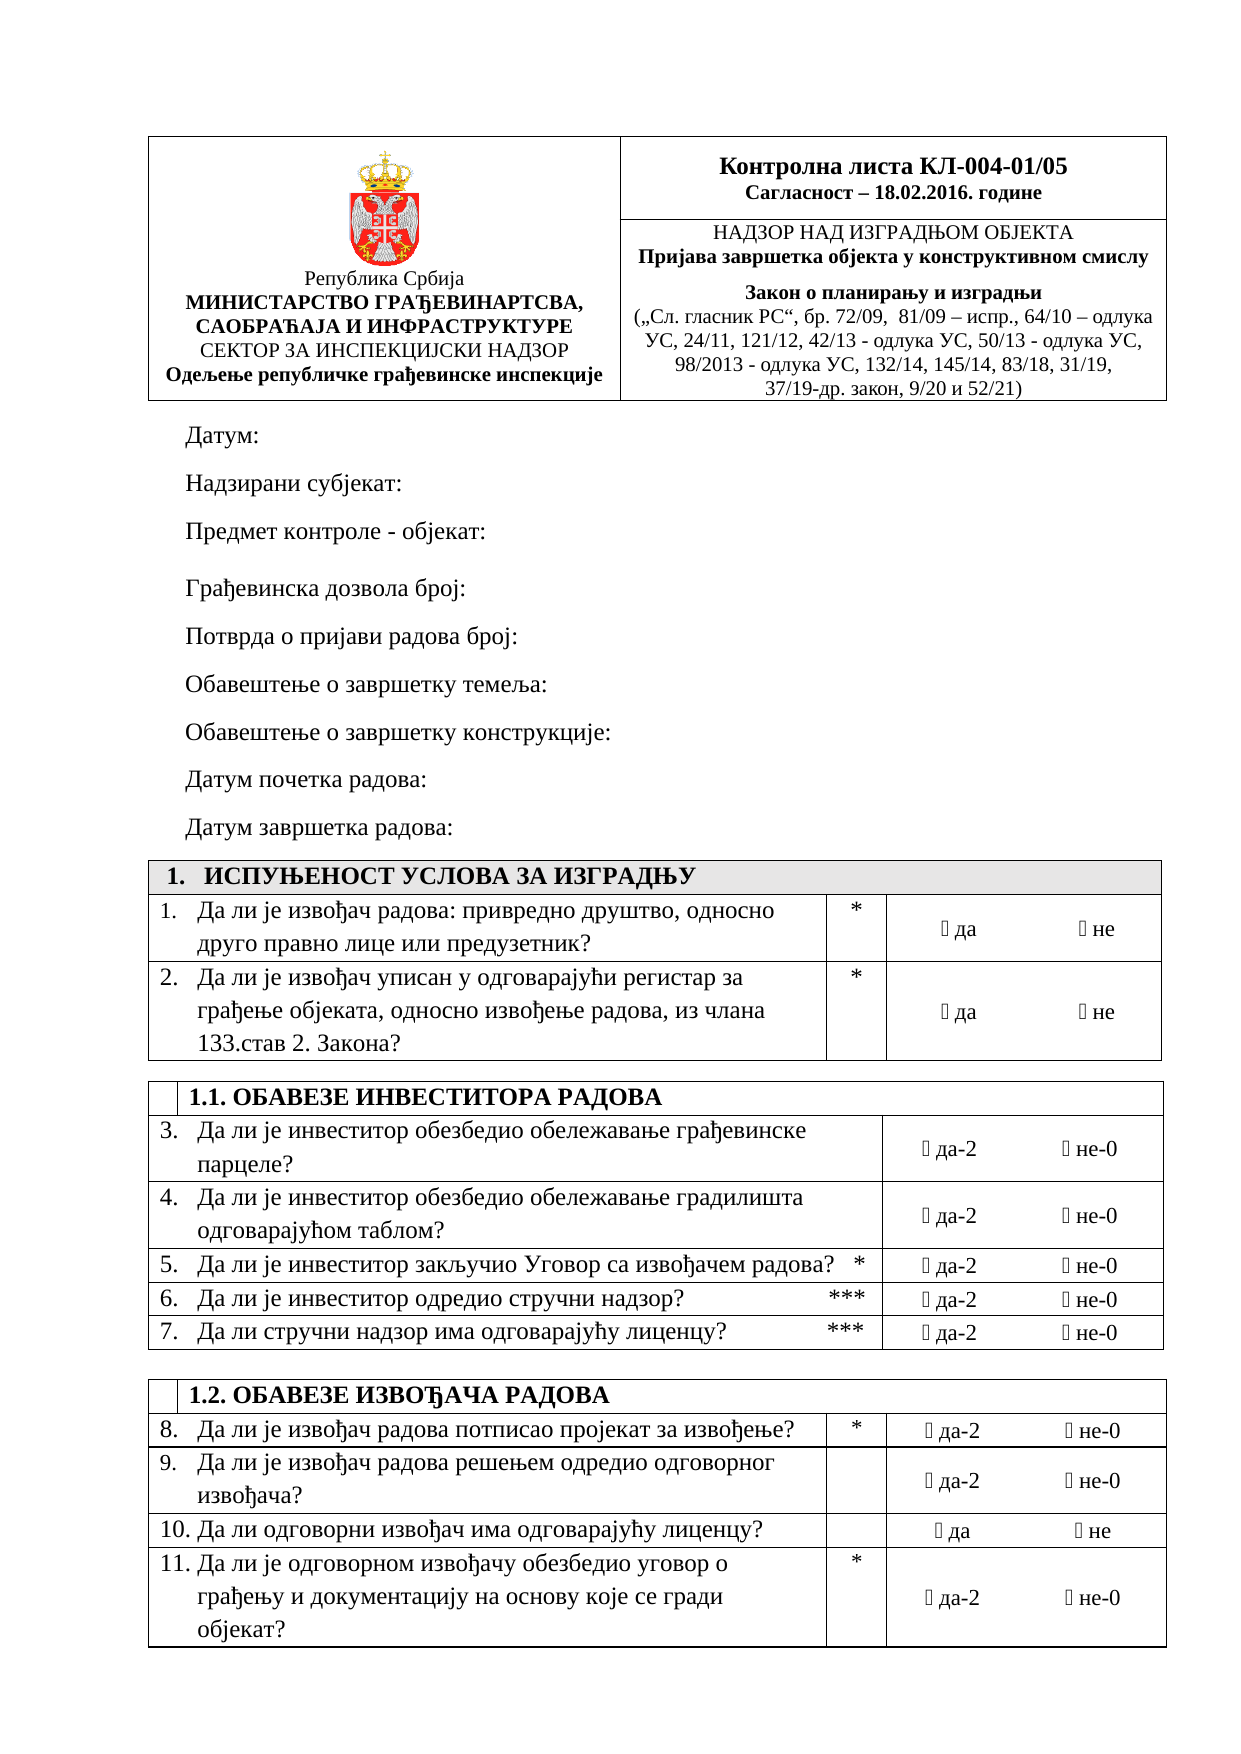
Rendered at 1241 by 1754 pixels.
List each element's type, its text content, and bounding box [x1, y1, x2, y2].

table_cell не-0 [1016, 1249, 1163, 1282]
text Обавештење о завршетку темеља: [185, 669, 1152, 697]
table_cell [827, 1514, 886, 1547]
table_cell да [887, 962, 1031, 1060]
table_cell не-0 [1016, 1283, 1163, 1315]
table_cell да-2 [887, 1548, 1019, 1646]
text Датум: [185, 420, 1152, 449]
table_cell Да ли одговорни извођач има одговарајућу лиценцу? [149, 1514, 826, 1547]
table_cell Да ли је одговорном извођачу обезбедио уговор о грађењу и документацију на основу које се гради објекат? [149, 1548, 826, 1646]
text Грађевинска дозвола број: [185, 573, 1152, 602]
table_cell * [827, 962, 886, 1060]
table_cell Да ли је извођач уписан у одговарајући регистар за грађење објеката, односно извођење радова, из члана 133.став 2. Закона? [149, 962, 826, 1060]
text Предмет контроле - објекат: [185, 516, 1152, 545]
table_cell не-0 [1016, 1116, 1163, 1181]
table_cell не-0 [1019, 1414, 1166, 1446]
table_cell да-2 [883, 1249, 1016, 1282]
table_header Контролна листа КЛ-004-01/05 Сагласност – 18.02.2016. године [621, 137, 1166, 218]
table_cell Да ли је извођач радова решењем одредио одговорног извођача? [149, 1448, 826, 1513]
table_cell * [827, 1414, 886, 1446]
table_cell не-0 [1016, 1182, 1163, 1248]
table_cell да-2 [887, 1414, 1019, 1446]
table_cell не [1019, 1514, 1166, 1547]
table_cell * [827, 1548, 886, 1646]
table_cell Да ли је извођач радова: привредно друштво, односно друго правно лице или предузетник? [149, 895, 826, 961]
table_cell не [1031, 895, 1161, 961]
table_cell * [827, 895, 886, 961]
table_cell Да ли стручни надзор има одговарајућу лиценцу? *** [149, 1316, 882, 1349]
table_header ИСПУЊЕНОСТ УСЛОВА ЗА ИЗГРАДЊУ [149, 861, 1161, 894]
table_cell НАДЗОР НАД ИЗГРАДЊОМ ОБЈЕКТА Пријава завршетка објекта у конструктивном смислу Закон о планирању и изградњи („Сл. гласник РС“, бр. 72/09, 81/09 – испр., 64/10 – одлука УС, 24/11, 121/12, 42/13 - одлука УС, 50/13 - одлука УС, 98/2013 - одлука УС, 132/14, 145/14, 83/18, 31/19, 37/19-др. закон, 9/20 и 52/21) [621, 220, 1166, 400]
table_cell Да ли је инвеститор обезбедио обележавање грађевинске парцеле? [149, 1116, 882, 1181]
table_cell да [887, 1514, 1019, 1547]
table_cell да-2 [887, 1448, 1019, 1513]
text Датум завршетка радова: [185, 812, 1152, 841]
table_cell Да ли је инвеститор закључио Уговор са извођачем радова? * [149, 1249, 882, 1282]
text Потврда о пријави радова број: [185, 621, 1152, 649]
table_header 1.1. ОБАВЕЗЕ ИНВЕСТИТОРА РАДОВА [178, 1082, 1163, 1114]
table_cell не-0 [1016, 1316, 1163, 1349]
table_cell [827, 1448, 886, 1513]
table_cell да-2 [883, 1116, 1016, 1181]
text Надзирани субјекат: [185, 468, 1152, 497]
table_cell Да ли је инвеститор одредио стручни надзор? *** [149, 1283, 882, 1315]
table_header Република Србија МИНИСТАРСТВО ГРАЂЕВИНАРТСВА, САОБРАЋАЈА И ИНФРАСТРУКТУРЕ СЕКТОР ЗА ИНСПЕКЦИЈСКИ НАДЗОР Одељење републичке грађевинске инспекције [149, 137, 620, 400]
table_cell да [887, 895, 1031, 961]
table_cell не [1031, 962, 1161, 1060]
table_cell не-0 [1019, 1548, 1166, 1646]
table_cell не-0 [1019, 1448, 1166, 1513]
table_cell да-2 [883, 1182, 1016, 1248]
table_cell да-2 [883, 1316, 1016, 1349]
table_header 1.2. ОБАВЕЗЕ ИЗВОЂАЧА РАДОВА [178, 1380, 1166, 1413]
text Обавештење о завршетку конструкције: [185, 717, 1152, 745]
picture [349, 150, 420, 266]
table_header [149, 1082, 177, 1114]
table_cell да-2 [883, 1283, 1016, 1315]
table_cell Да ли је извођач радова потписао пројекат за извођење? [149, 1414, 826, 1446]
table_header [149, 1380, 177, 1413]
table_cell Да ли је инвеститор обезбедио обележавање градилишта одговарајућом таблом? [149, 1182, 882, 1248]
text Датум почетка радова: [185, 764, 1152, 793]
